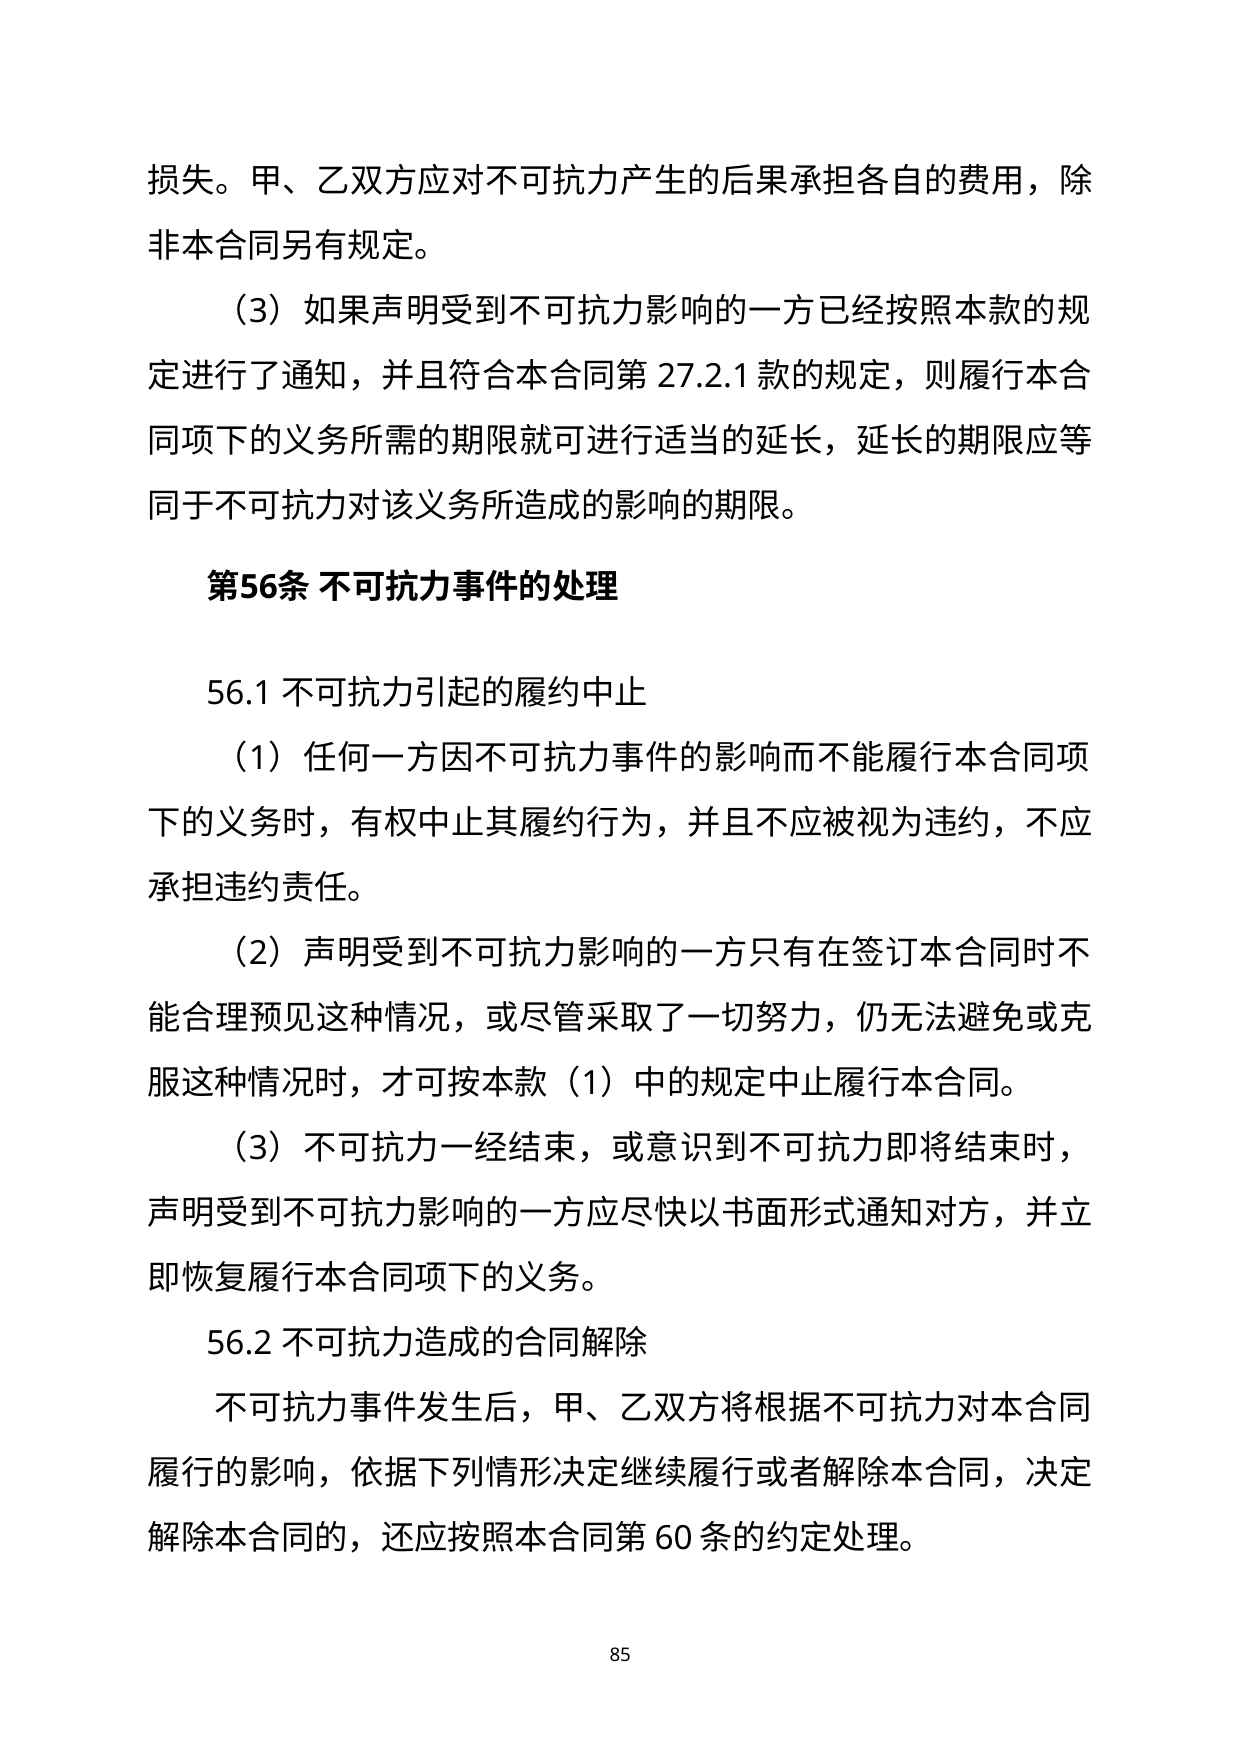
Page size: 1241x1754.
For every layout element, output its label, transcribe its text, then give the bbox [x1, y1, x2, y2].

text 不可抗力事件发生后，甲、乙双方将根据不可抗力对本合同履行的影响，依据下列情形决定继续履行或者解除本合同，决定解除本合同的，还应按照本合同第60条的约定处理。 [148, 1372, 1092, 1567]
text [148, 146, 1092, 276]
text （3）不可抗力一经结束，或意识到不可抗力即将结束时，声明受到不可抗力影响的一方应尽快以书面形式通知对方，并立即恢复履行本合同项下的义务。 [148, 1112, 1092, 1307]
text 不可抗力事件的处理 [148, 552, 1092, 617]
text （3）如果声明受到不可抗力影响的一方已经按照本款的规定进行了通知，并且符合本合同第27.2.1款的规定，则履行本合同项下的义务所需的期限就可进行适当的延长，延长的期限应等同于不可抗力对该义务所造成的影响的期限。 [148, 276, 1092, 536]
text （1）任何一方因不可抗力事件的影响而不能履行本合同项下的义务时，有权中止其履约行为，并且不应被视为违约，不应承担违约责任。 [148, 722, 1092, 917]
text 不可抗力引起的履约中止 [148, 657, 1092, 722]
text （2）声明受到不可抗力影响的一方只有在签订本合同时不能合理预见这种情况，或尽管采取了一切努力，仍无法避免或克服这种情况时，才可按本款（1）中的规定中止履行本合同。 [148, 917, 1092, 1112]
text 不可抗力造成的合同解除 [148, 1307, 1092, 1372]
